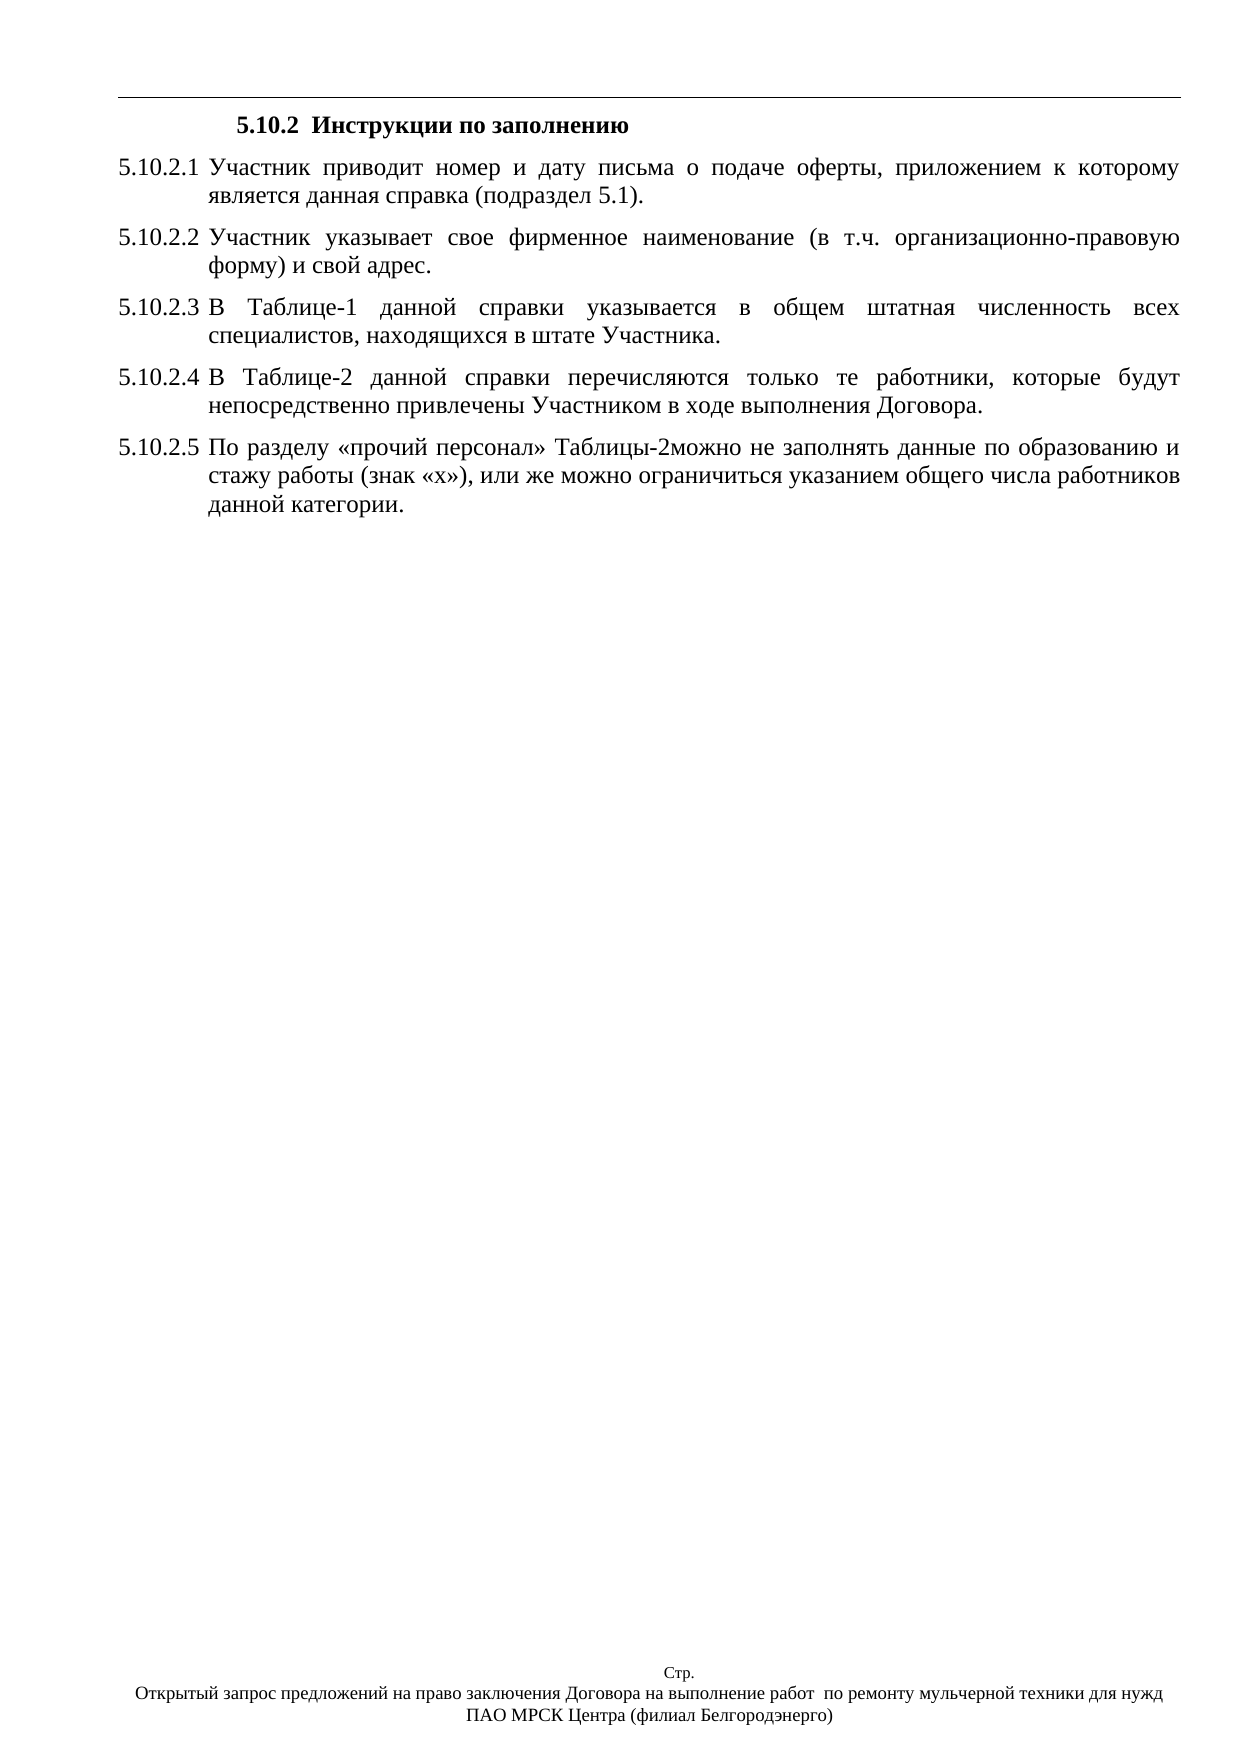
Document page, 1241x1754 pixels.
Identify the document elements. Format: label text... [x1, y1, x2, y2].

list Участник приводит номер и дату письма о подаче оферты, приложением к которому является данная справка (подраздел 5.1). [118, 152, 1181, 209]
list В Таблице-1 данной справки указывается в общем штатная численность всех специалистов, находящихся в штате Участника. [118, 292, 1181, 349]
list Участник указывает свое фирменное наименование (в т.ч. организационно-правовую форму) и свой адрес. [118, 222, 1181, 279]
list По разделу «прочий персонал» Таблицы-2можно не заполнять данные по образованию и стажу работы (знак «х»), или же можно ограничиться указанием общего числа работников данной категории. [118, 432, 1181, 518]
list В Таблице-2 данной справки перечисляются только те работники, которые будут непосредственно привлечены Участником в ходе выполнения Договора. [118, 362, 1181, 419]
subtitle Инструкции по заполнению [236, 111, 1181, 139]
